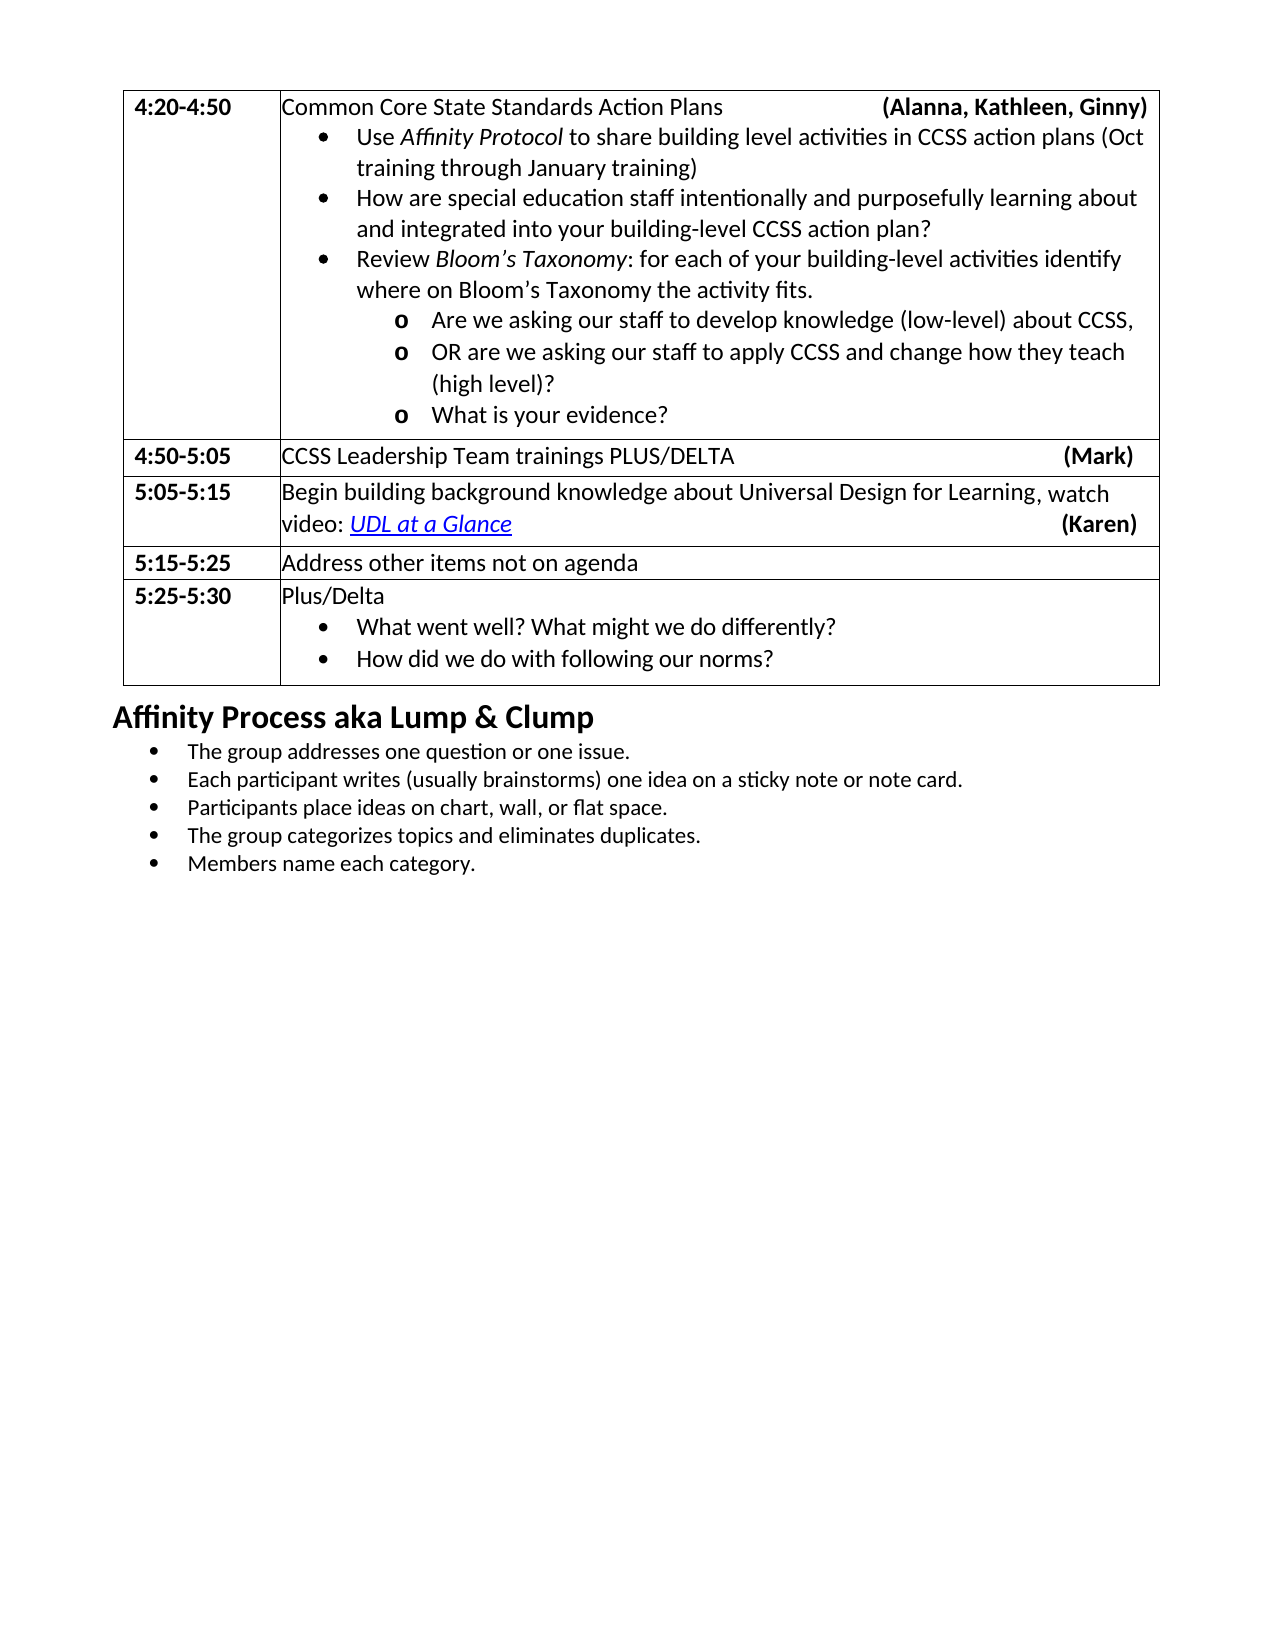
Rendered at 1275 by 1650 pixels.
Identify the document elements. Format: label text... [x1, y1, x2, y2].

list Participants place ideas on chart, wall, or flat space. [150, 793, 1162, 821]
text Affinity Process aka Lump & Clump [112, 696, 1162, 737]
list The group categorizes topics and eliminates duplicates. [150, 821, 1162, 849]
table_cell 5:05-5:15 [124, 477, 280, 546]
table_cell CCSS Leadership Team trainings PLUS/DELTA (Mark) [281, 440, 1159, 476]
table_cell Common Core State Standards Action Plans (Alanna, Kathleen, Ginny) Use Affinity Protocol to share building level activities in CCSS action plans (Oct training through January training) How are special education staff intentionally and purposefully learning about and integrated into your building-level CCSS action plan? Review Bloom’s Taxonomy: for each of your building-level activities identify where on Bloom’s Taxonomy the activity fits. Are we asking our staff to develop knowledge (low-level) about CCSS, OR are we asking our staff to apply CCSS and change how they teach (high level)? What is your evidence? [281, 91, 1159, 439]
table_cell 4:20-4:50 [124, 91, 280, 439]
table_cell Address other items not on agenda [281, 547, 1159, 579]
list Members name each category. [150, 849, 1162, 877]
table_cell Plus/Delta What went well? What might we do differently? How did we do with following our norms? [281, 580, 1159, 685]
table_cell Begin building background knowledge about Universal Design for Learning, watch video: UDL at a Glance (Karen) [281, 477, 1159, 546]
table_cell 5:25-5:30 [124, 580, 280, 685]
table_cell 4:50-5:05 [124, 440, 280, 476]
table_cell 5:15-5:25 [124, 547, 280, 579]
list The group addresses one question or one issue. [150, 737, 1162, 765]
list Each participant writes (usually brainstorms) one idea on a sticky note or note card. [150, 765, 1162, 793]
